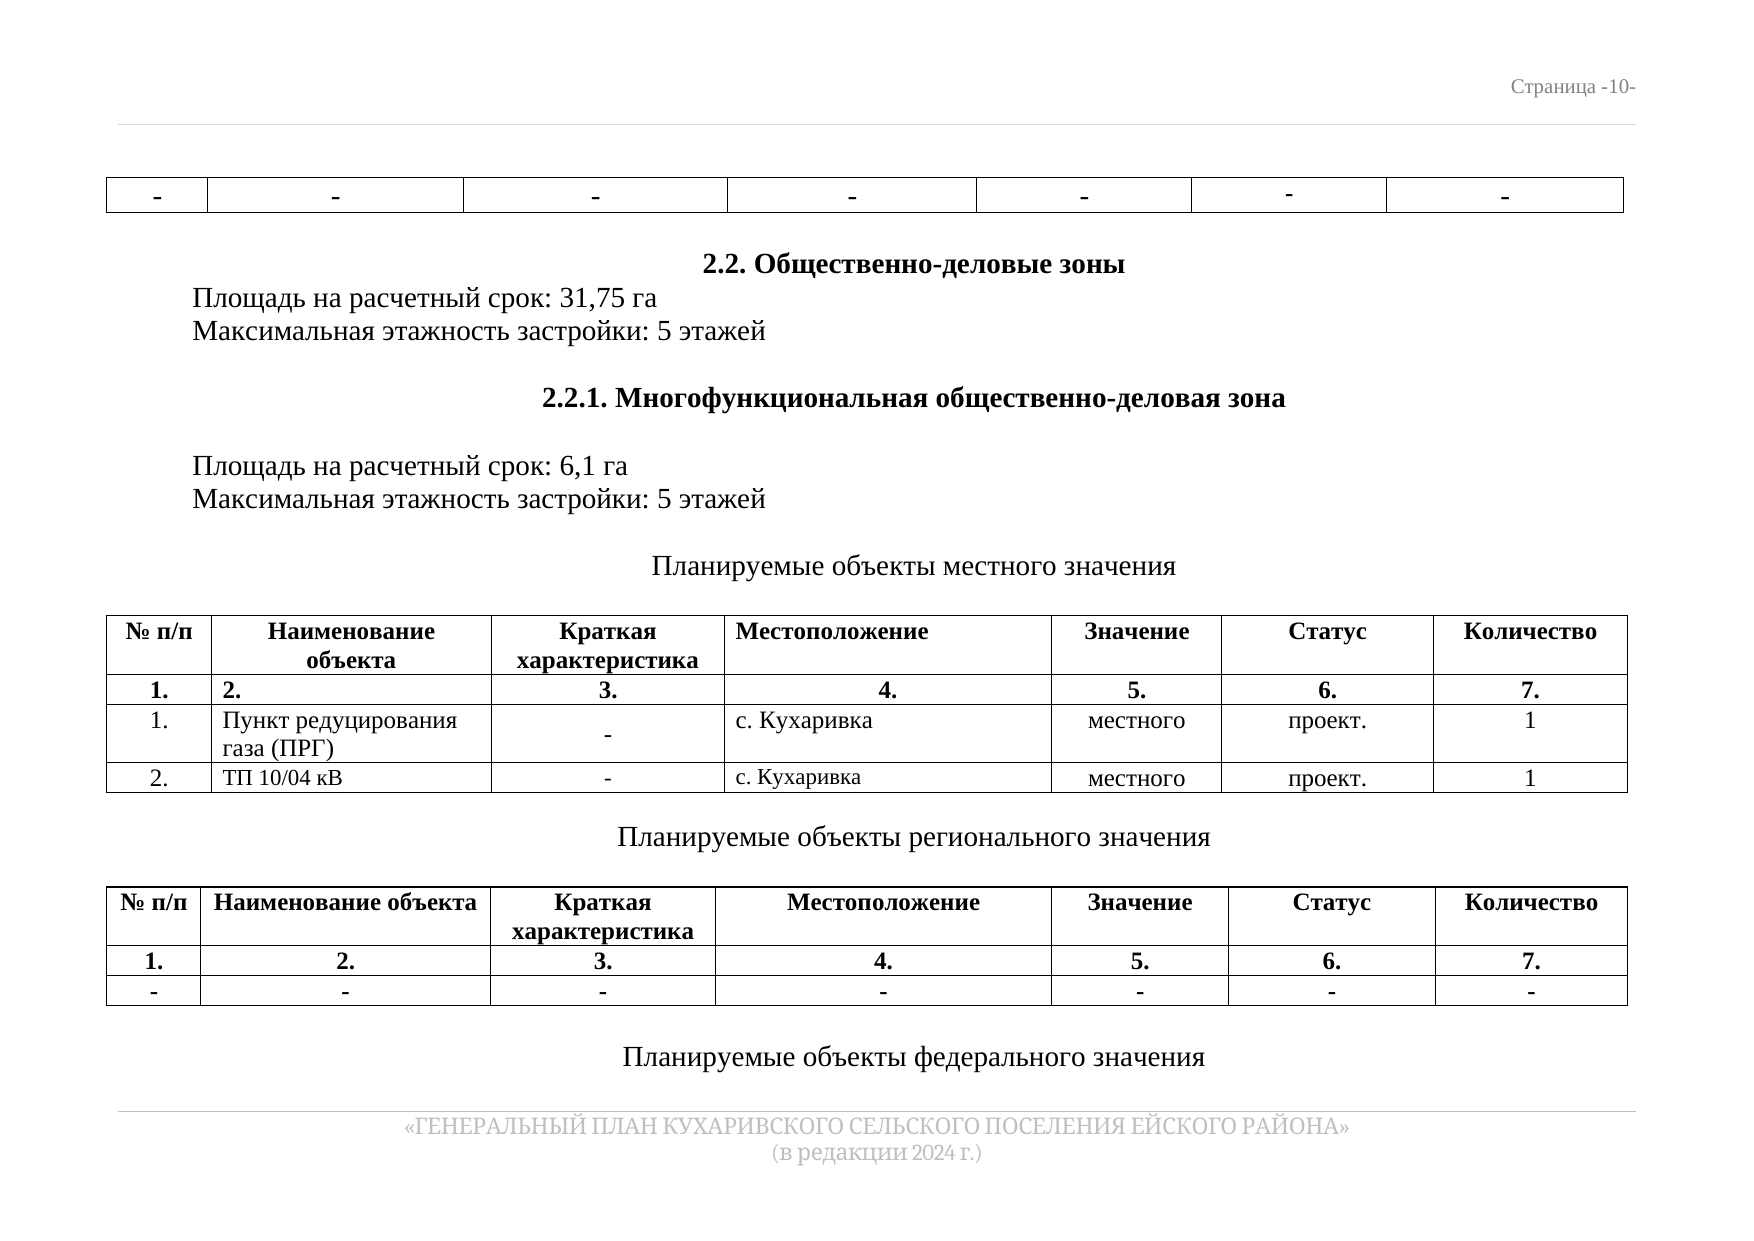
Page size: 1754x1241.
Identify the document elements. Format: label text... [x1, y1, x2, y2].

table_cell ТП 10/04 кВ [212, 763, 491, 792]
table_header Количество [1434, 616, 1627, 674]
text 2.2.1. Многофункциональная общественно-деловая зона [133, 381, 1636, 414]
table_cell 3. [492, 675, 724, 704]
table_cell проект. [1222, 705, 1433, 762]
table_cell местного [1052, 705, 1221, 762]
table_cell - [201, 976, 490, 1004]
table_header № п/п [107, 888, 200, 945]
table_cell Пункт редуцирования газа (ПРГ) [212, 705, 491, 762]
table_cell с. Кухаривка [725, 763, 1051, 792]
table_cell местного [1052, 763, 1221, 792]
table_cell - [1192, 178, 1386, 212]
table_cell 1. [107, 946, 200, 975]
table_cell - [977, 178, 1191, 212]
table_cell 4. [716, 946, 1051, 975]
table_header Значение [1052, 616, 1221, 674]
table_cell - [208, 178, 463, 212]
table_header Краткая характеристика [491, 888, 715, 945]
table_header Статус [1229, 888, 1435, 945]
text Максимальная этажность застройки: 5 этажей [118, 481, 1636, 515]
table_cell 3. [491, 946, 715, 975]
table_cell 1 [1434, 705, 1627, 762]
table_cell 7. [1436, 946, 1627, 975]
text Площадь на расчетный срок: 6,1 га [118, 448, 1636, 481]
table_cell - [1436, 976, 1627, 1004]
table_cell - [716, 976, 1051, 1004]
table_cell - [1052, 976, 1228, 1004]
table_header Значение [1052, 888, 1228, 945]
table_cell 1. [107, 705, 211, 762]
table_header Наименование объекта [212, 616, 491, 674]
table_cell 2. [212, 675, 491, 704]
table_header № п/п [107, 616, 211, 674]
table_cell - [491, 976, 715, 1004]
text Планируемые объекты регионального значения [118, 819, 1636, 853]
table_cell 1. [107, 675, 211, 704]
table_cell с. Кухаривка [725, 705, 1051, 762]
table_header Краткая характеристика [492, 616, 724, 674]
text Планируемые объекты местного значения [118, 548, 1636, 582]
table_cell - [107, 976, 200, 1004]
table_cell 2. [107, 763, 211, 792]
text Максимальная этажность застройки: 5 этажей [118, 313, 1636, 347]
text Планируемые объекты федерального значения [118, 1039, 1636, 1073]
table_cell 1 [1434, 763, 1627, 792]
table_cell - [728, 178, 976, 212]
table_cell - [1387, 178, 1623, 212]
table_header Количество [1436, 888, 1627, 945]
table_cell 7. [1434, 675, 1627, 704]
table_cell 6. [1229, 946, 1435, 975]
table_cell - [107, 178, 207, 212]
table_cell 6. [1222, 675, 1433, 704]
table_cell - [1229, 976, 1435, 1004]
table_cell - [492, 705, 724, 762]
table_header Местоположение [716, 888, 1051, 945]
text 2.2. Общественно-деловые зоны [133, 246, 1636, 280]
table_cell 5. [1052, 675, 1221, 704]
table_cell проект. [1222, 763, 1433, 792]
table_cell - [492, 763, 724, 792]
text Площадь на расчетный срок: 31,75 га [118, 280, 1636, 313]
table_cell - [464, 178, 727, 212]
table_header Местоположение [725, 616, 1051, 674]
table_header Наименование объекта [201, 888, 490, 945]
table_header Статус [1222, 616, 1433, 674]
table_cell 4. [725, 675, 1051, 704]
table_cell 2. [201, 946, 490, 975]
table_cell 5. [1052, 946, 1228, 975]
